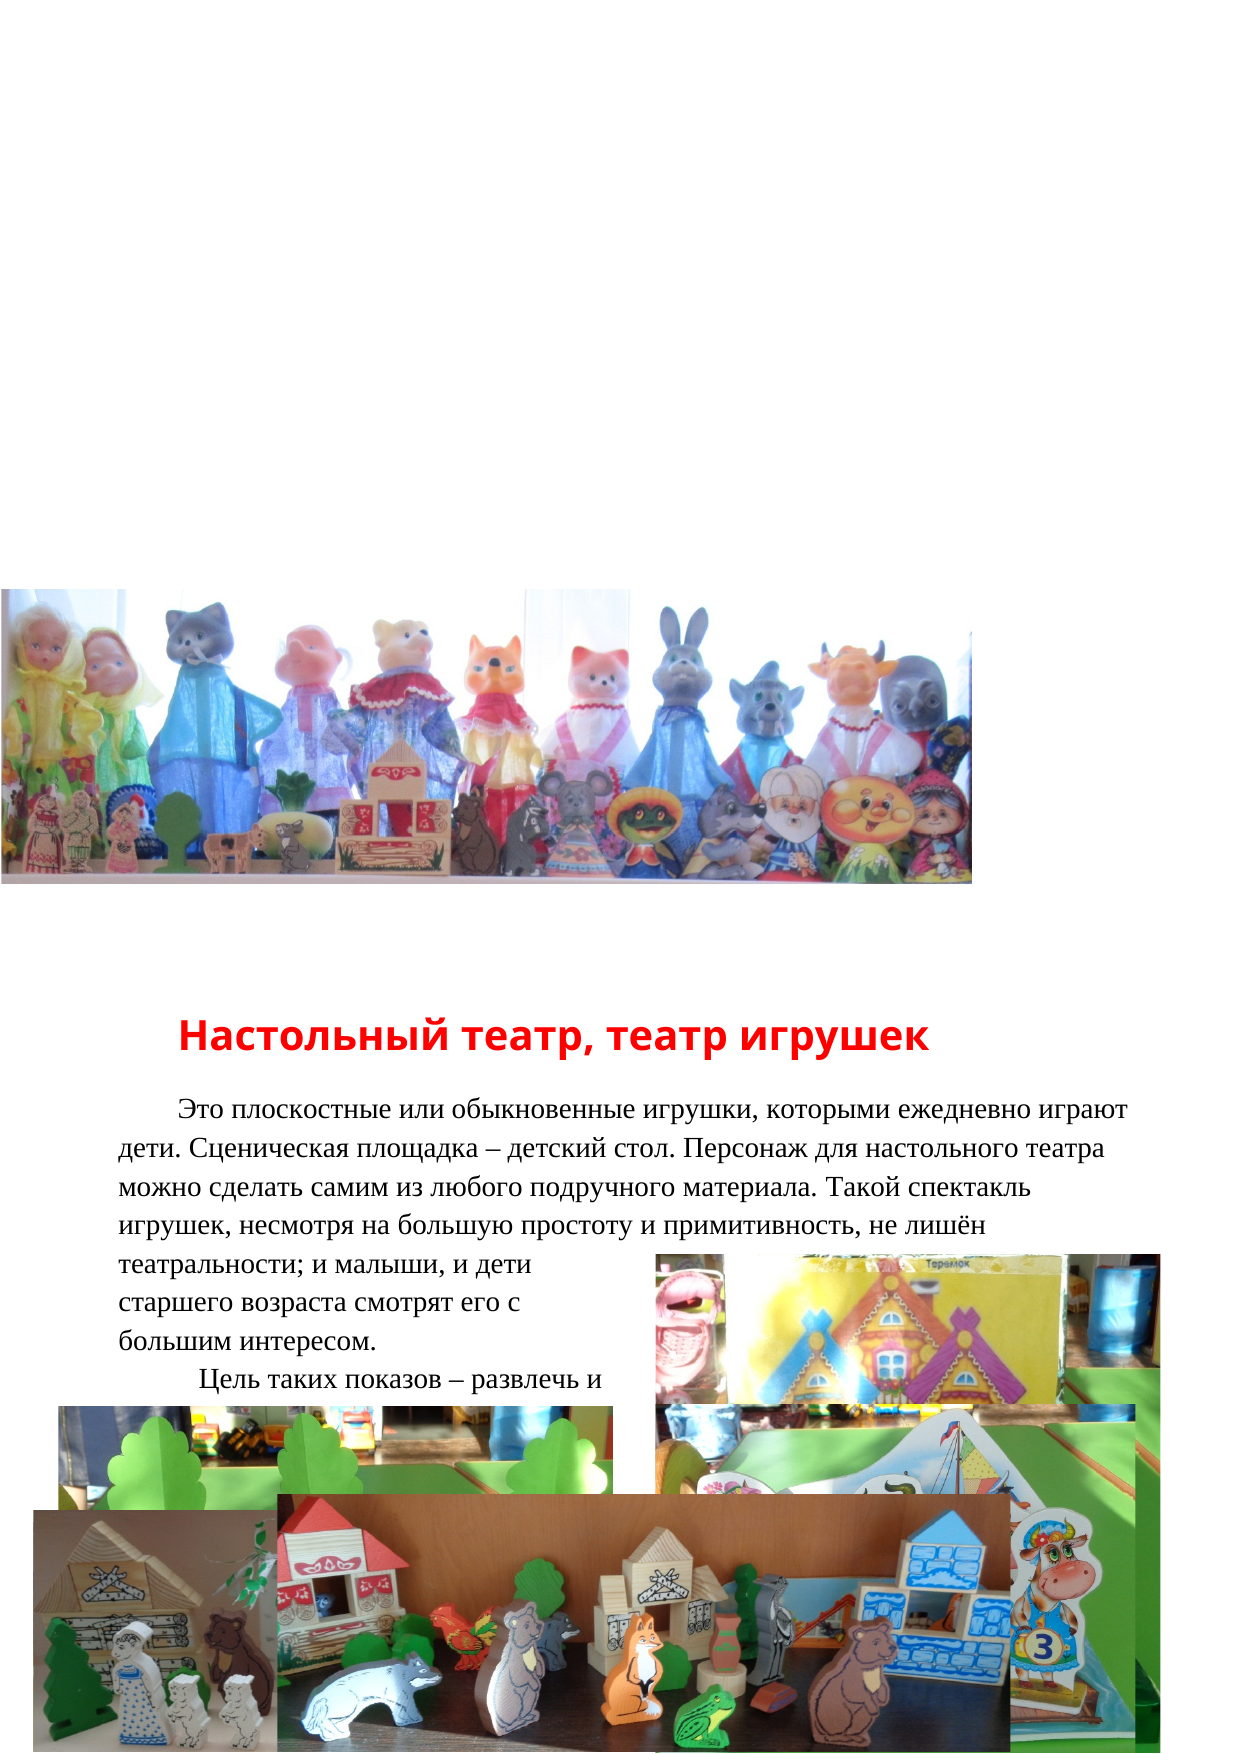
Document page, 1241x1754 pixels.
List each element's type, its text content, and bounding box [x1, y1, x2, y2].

picture [31, 1254, 1161, 1752]
text Настольный театр, театр игрушек [118, 1006, 1152, 1062]
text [118, 1092, 1152, 1395]
picture [0, 589, 971, 883]
